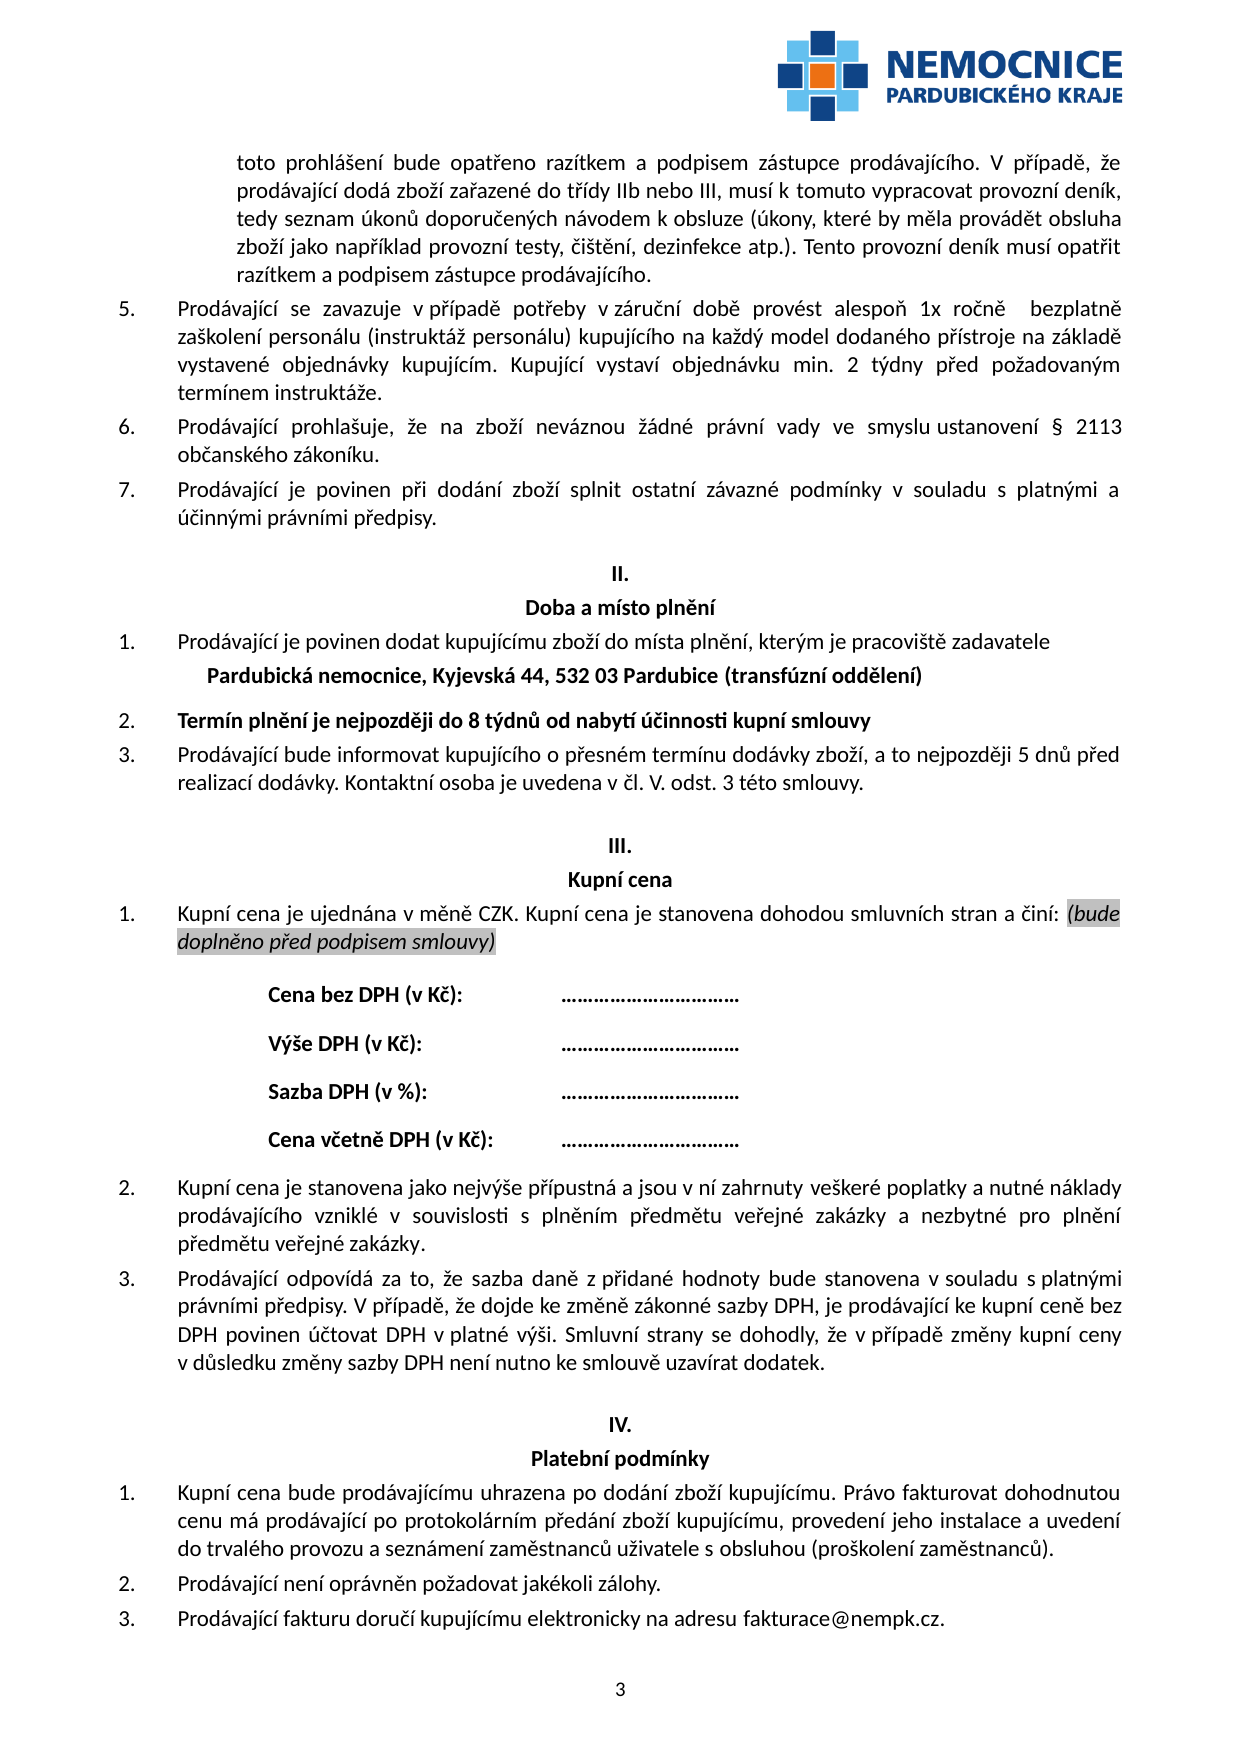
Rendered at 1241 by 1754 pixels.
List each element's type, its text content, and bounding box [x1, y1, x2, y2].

list Kupní cena je ujednána v měně CZK. Kupní cena je stanovena dohodou smluvních stran a činí: (bude doplněno před podpisem smlouvy) [118, 899, 1122, 955]
list Kupní cena je stanovena jako nejvýše přípustná a jsou v ní zahrnuty veškeré poplatky a nutné náklady prodávajícího vzniklé v souvislosti s plněním předmětu veřejné zakázky a nezbytné pro plnění předmětu veřejné zakázky. [118, 1173, 1122, 1257]
text Cena včetně DPH (v Kč): …………………………… [268, 1125, 1122, 1153]
text Výše DPH (v Kč): …………………………… [268, 1029, 1122, 1057]
list Prodávající odpovídá za to, že sazba daně z přidané hodnoty bude stanovena v souladu s platnými právními předpisy. V případě, že dojde ke změně zákonné sazby DPH, je prodávající ke kupní ceně bez DPH povinen účtovat DPH v platné výši. Smluvní strany se dohodly, že v případě změny kupní ceny v důsledku změny sazby DPH není nutno ke smlouvě uzavírat dodatek. [118, 1264, 1122, 1376]
text Pardubická nemocnice, Kyjevská 44, 532 03 Pardubice (transfúzní oddělení) [118, 662, 1122, 689]
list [207, 148, 1122, 288]
text Platební podmínky [118, 1444, 1122, 1472]
picture [776, 29, 1123, 122]
list Prodávající je povinen dodat kupujícímu zboží do místa plnění, kterým je pracoviště zadavatele [118, 627, 1122, 655]
text III. [118, 831, 1122, 859]
text Kupní cena [118, 865, 1122, 893]
text II. [118, 559, 1122, 587]
text IV. [118, 1410, 1122, 1438]
list Kupní cena bude prodávajícímu uhrazena po dodání zboží kupujícímu. Právo fakturovat dohodnutou cenu má prodávající po protokolárním předání zboží kupujícímu, provedení jeho instalace a uvedení do trvalého provozu a seznámení zaměstnanců uživatele s obsluhou (proškolení zaměstnanců). [118, 1478, 1122, 1563]
list Prodávající se zavazuje v případě potřeby v záruční době provést alespoň 1x ročně bezplatně zaškolení personálu (instruktáž personálu) kupujícího na každý model dodaného přístroje na základě vystavené objednávky kupujícím. Kupující vystaví objednávku min. 2 týdny před požadovaným termínem instruktáže. [118, 294, 1122, 406]
list Prodávající bude informovat kupujícího o přesném termínu dodávky zboží, a to nejpozději 5 dnů před realizací dodávky. Kontaktní osoba je uvedena v čl. V. odst. 3 této smlouvy. [118, 741, 1122, 797]
list Termín plnění je nejpozději do 8 týdnů od nabytí účinnosti kupní smlouvy [118, 706, 1122, 734]
text Cena bez DPH (v Kč): …………………………… [268, 980, 1122, 1008]
list Prodávající fakturu doručí kupujícímu elektronicky na adresu fakturace@nempk.cz. [118, 1603, 1122, 1632]
list Prodávající není oprávněn požadovat jakékoli zálohy. [118, 1569, 1122, 1597]
list Prodávající prohlašuje, že na zboží neváznou žádné právní vady ve smyslu ustanovení § 2113 občanského zákoníku. [118, 412, 1122, 468]
list Prodávající je povinen při dodání zboží splnit ostatní závazné podmínky v souladu s platnými a účinnými právními předpisy. [118, 475, 1122, 531]
text Doba a místo plnění [118, 593, 1122, 621]
text Sazba DPH (v %): …………………………… [268, 1077, 1122, 1105]
